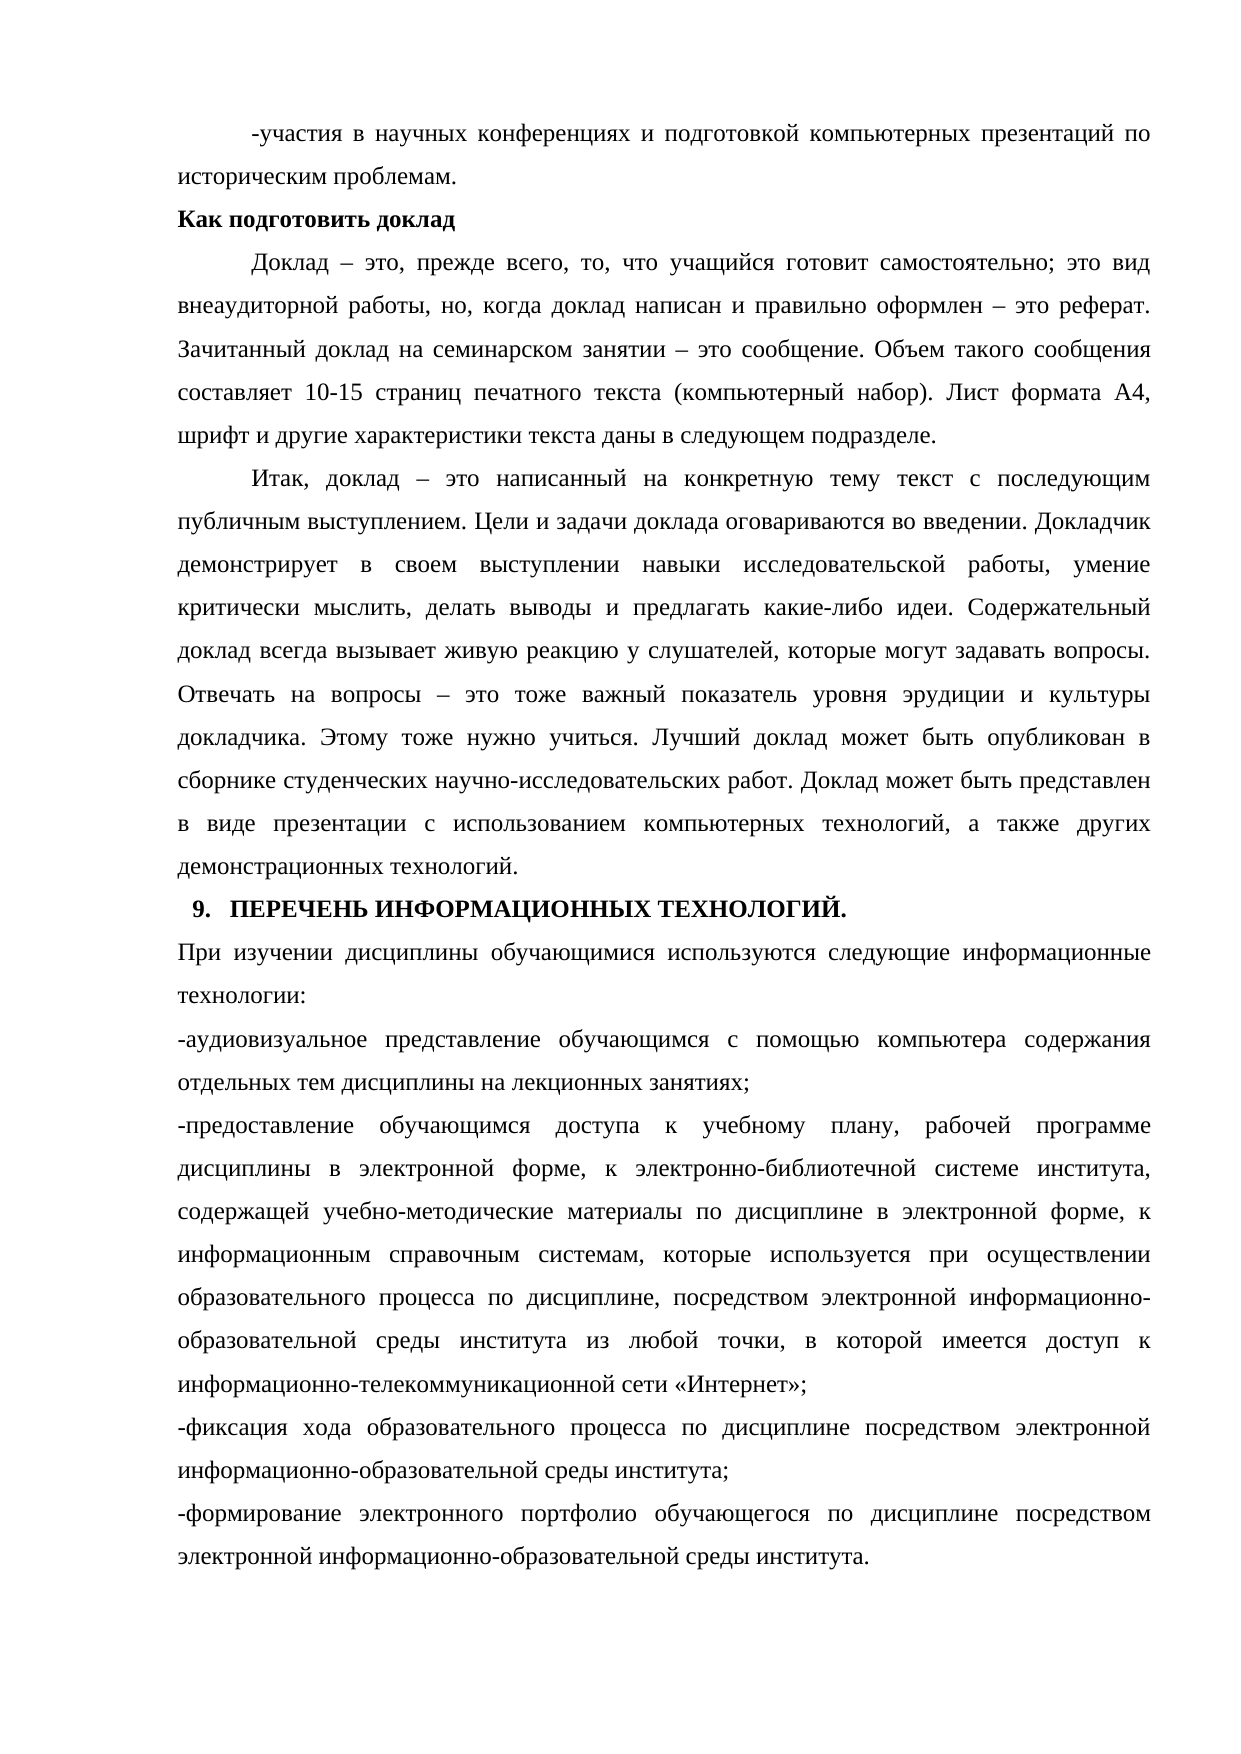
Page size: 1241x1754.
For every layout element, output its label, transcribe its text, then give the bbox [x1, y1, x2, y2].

text Итак, доклад – это написанный на конкретную тему текст с последующим публичным выступлением. Цели и задачи доклада оговариваются во введении. Докладчик демонстрирует в своем выступлении навыки исследовательской работы, умение критически мыслить, делать выводы и предлагать какие-либо идеи. Содержательный доклад всегда вызывает живую реакцию у слушателей, которые могут задавать вопросы. Отвечать на вопросы – это тоже важный показатель уровня эрудиции и культуры докладчика. Этому тоже нужно учиться. Лучший доклад может быть опубликован в сборнике студенческих научно-исследовательских работ. Доклад может быть представлен в виде презентации с использованием компьютерных технологий, а также других демонстрационных технологий. [177, 463, 1152, 880]
text -аудиовизуальное представление обучающимся с помощью компьютера содержания отдельных тем дисциплины на лекционных занятиях; [177, 1024, 1152, 1096]
text Как подготовить доклад [177, 204, 1152, 233]
text -фиксация хода образовательного процесса по дисциплине посредством электронной информационно-образовательной среды института; [177, 1412, 1152, 1484]
text Доклад – это, прежде всего, то, что учащийся готовит самостоятельно; это вид внеаудиторной работы, но, когда доклад написан и правильно оформлен – это реферат. Зачитанный доклад на семинарском занятии – это сообщение. Объем такого сообщения составляет 10-15 страниц печатного текста (компьютерный набор). Лист формата А4, шрифт и другие характеристики текста даны в следующем подразделе. [177, 247, 1152, 449]
list ПЕРЕЧЕНЬ ИНФОРМАЦИОННЫХ ТЕХНОЛОГИЙ. [192, 894, 1152, 923]
text При изучении дисциплины обучающимися используются следующие информационные технологии: [177, 937, 1152, 1009]
text -формирование электронного портфолио обучающегося по дисциплине посредством электронной информационно-образовательной среды института. [177, 1498, 1152, 1570]
text -предоставление обучающимся доступа к учебному плану, рабочей программе дисциплины в электронной форме, к электронно-библиотечной системе института, содержащей учебно-методические материалы по дисциплине в электронной форме, к информационным справочным системам, которые используется при осуществлении образовательного процесса по дисциплине, посредством электронной информационно-образовательной среды института из любой точки, в которой имеется доступ к информационно-телекоммуникационной сети «Интернет»; [177, 1110, 1152, 1397]
text -участия в научных конференциях и подготовкой компьютерных презентаций по историческим проблемам. [177, 118, 1152, 190]
